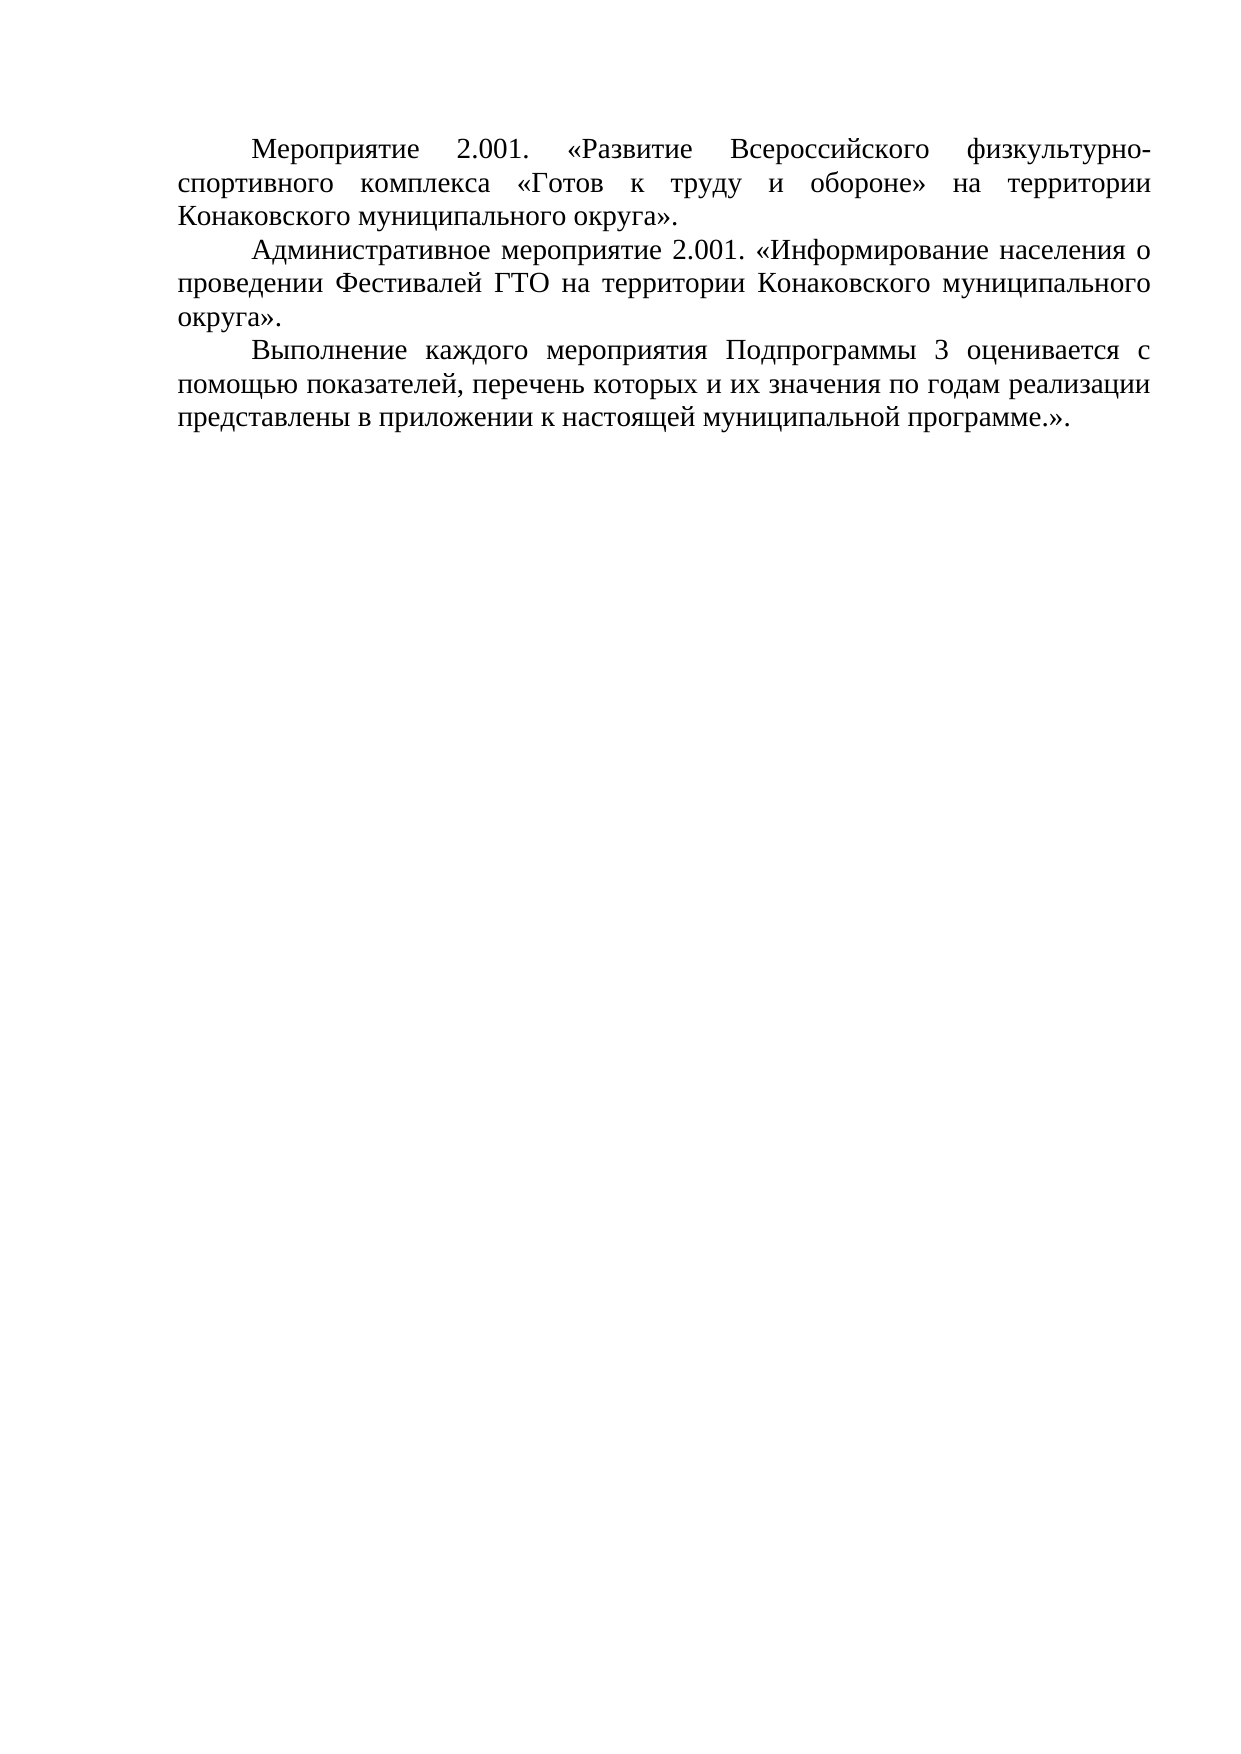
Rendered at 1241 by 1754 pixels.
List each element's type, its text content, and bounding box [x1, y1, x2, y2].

text Административное мероприятие 2.001. «Информирование населения о проведении Фестивалей ГТО на территории Конаковского муниципального округа». [177, 232, 1152, 332]
text Мероприятие 2.001. «Развитие Всероссийского физкультурно-спортивного комплекса «Готов к труду и обороне» на территории Конаковского муниципального округа». [177, 131, 1152, 232]
text Выполнение каждого мероприятия Подпрограммы 3 оценивается с помощью показателей, перечень которых и их значения по годам реализации представлены в приложении к настоящей муниципальной программе.». [177, 332, 1152, 433]
